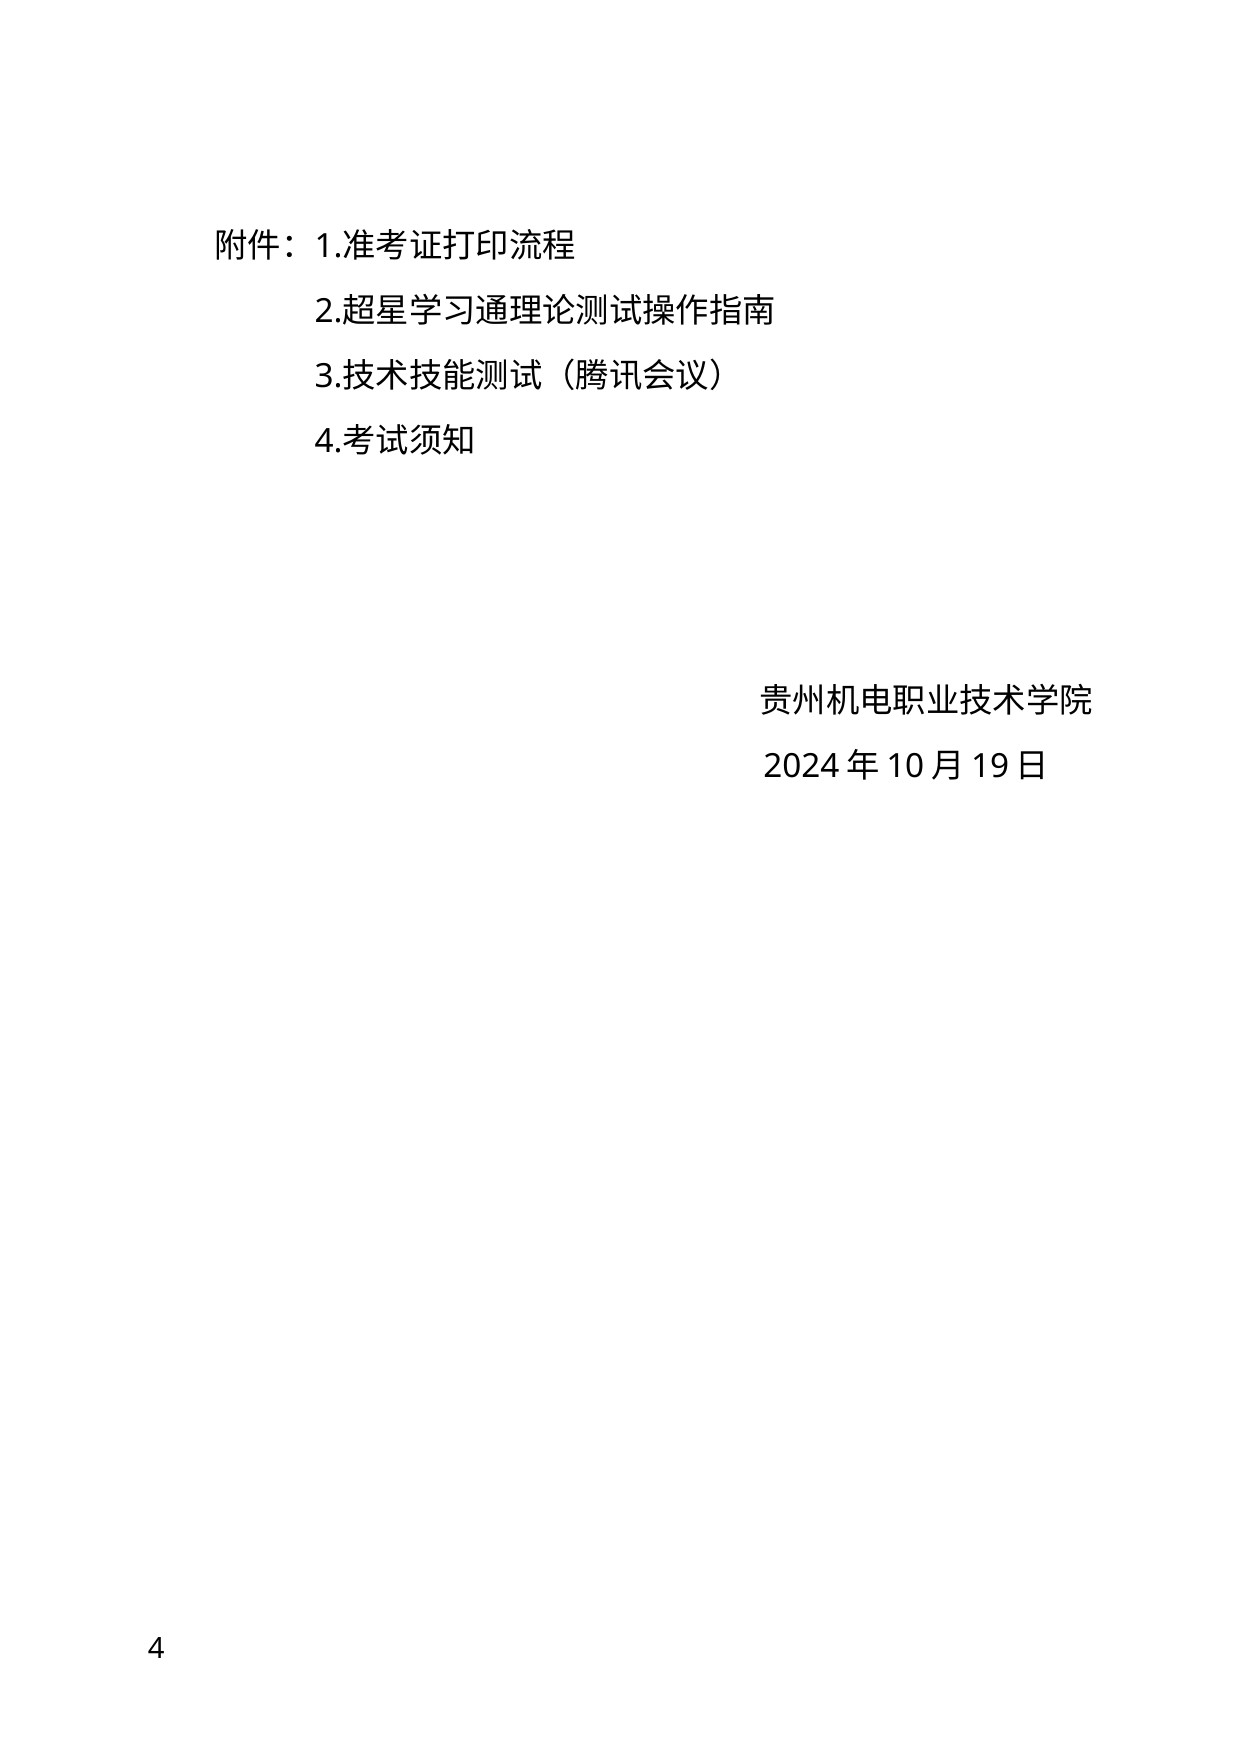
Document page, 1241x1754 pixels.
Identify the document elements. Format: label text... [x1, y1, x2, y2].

list 3.技术技能测试（腾讯会议） [148, 341, 1093, 406]
text 附件：1.准考证打印流程 [148, 211, 1093, 276]
text 2.超星学习通理论测试操作指南 [148, 276, 1093, 341]
text 4.考试须知 [148, 406, 1093, 471]
list 贵州机电职业技术学院 [148, 666, 1093, 731]
list 2024年10月19日 [148, 731, 1049, 796]
